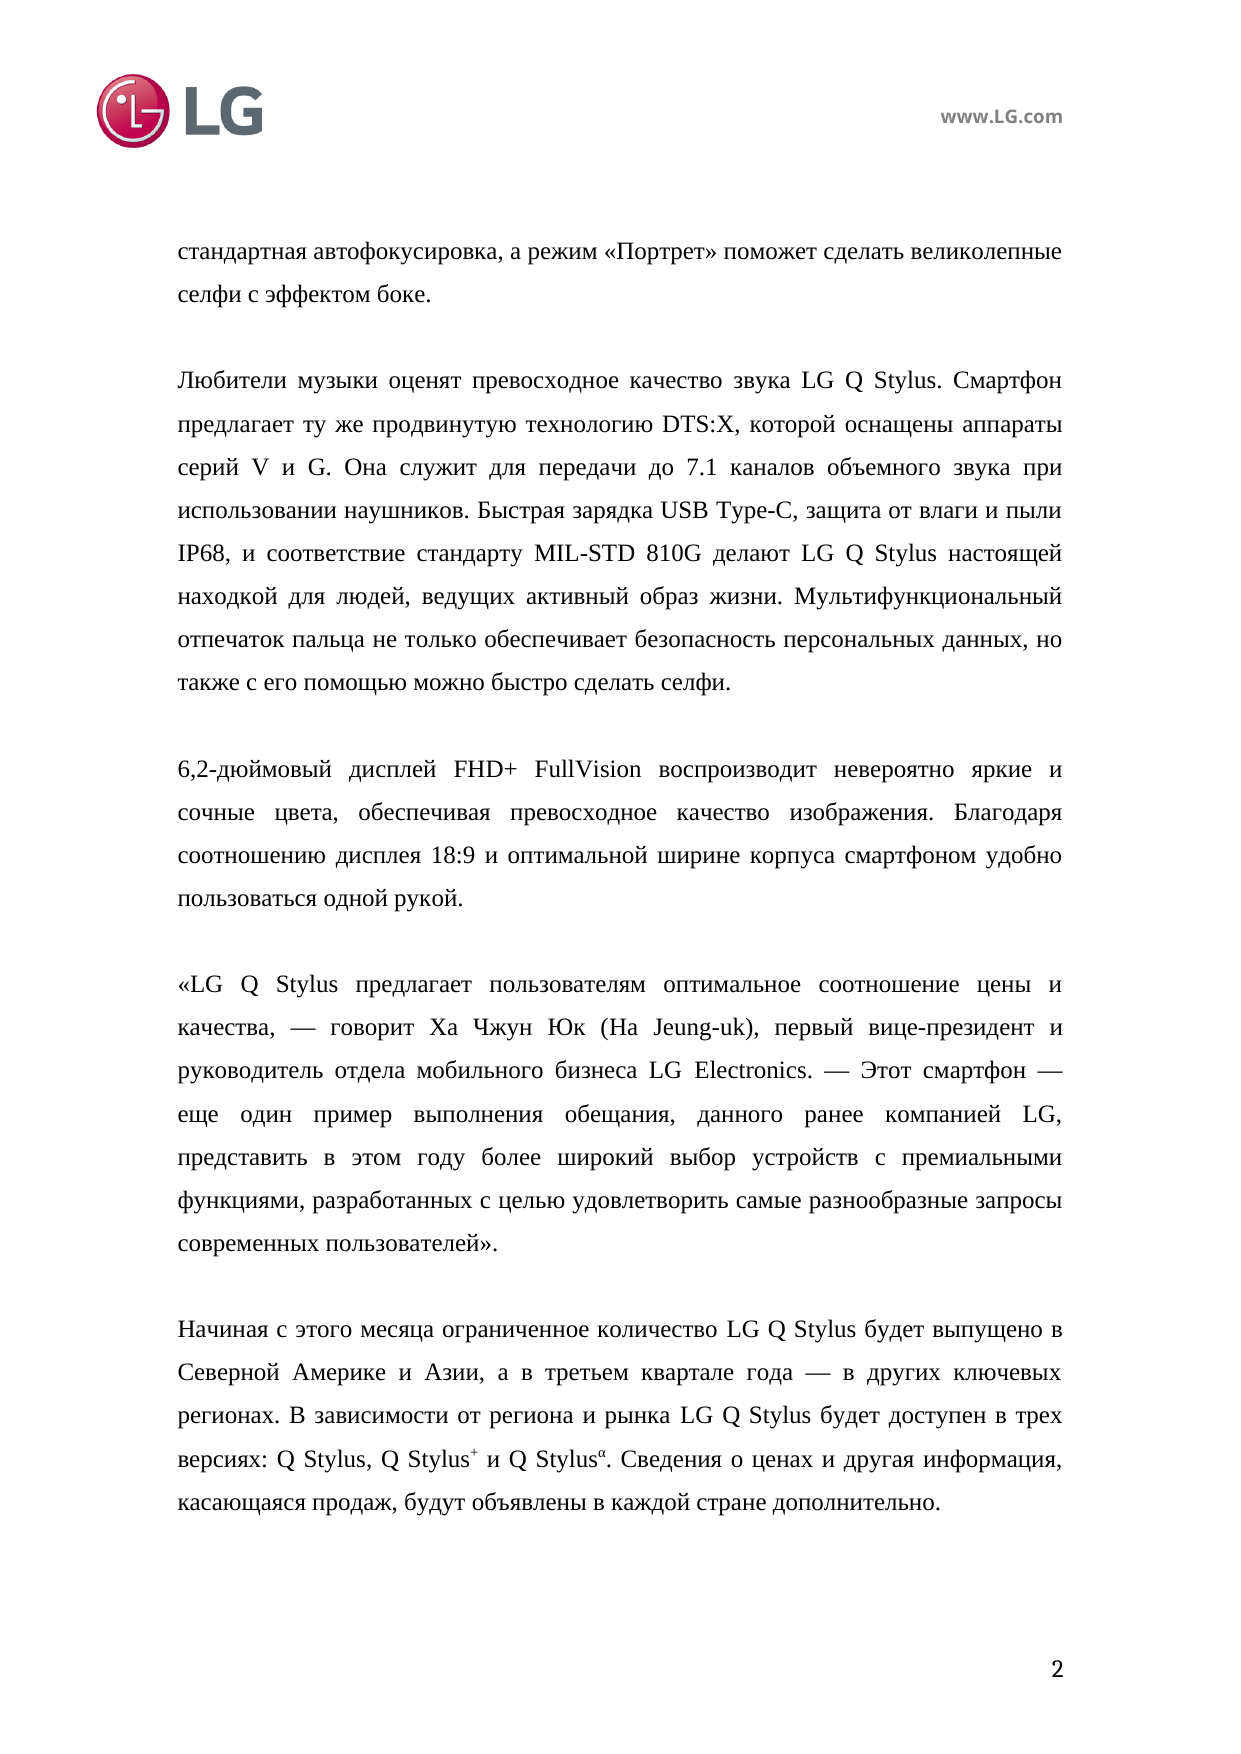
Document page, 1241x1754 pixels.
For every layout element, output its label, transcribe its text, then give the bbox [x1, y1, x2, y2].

text 6,2-дюймовый дисплей FHD+ FullVision воспроизводит невероятно яркие и сочные цвета, обеспечивая превосходное качество изображения. Благодаря соотношению дисплея 18:9 и оптимальной ширине корпуса смартфоном удобно пользоваться одной рукой. [177, 754, 1063, 912]
text Начиная с этого месяца ограниченное количество LG Q Stylus будет выпущено в Северной Америке и Азии, а в третьем квартале года — в других ключевых регионах. В зависимости от региона и рынка LG Q Stylus будет доступен в трех версиях: Q Stylus, Q Stylus+ и Q Stylusα. Сведения о ценах и другая информация, касающаяся продаж, будут объявлены в каждой стране дополнительно. [177, 1314, 1063, 1516]
text Любители музыки оценят превосходное качество звука LG Q Stylus. Смартфон предлагает ту же продвинутую технологию DTS:X, которой оснащены аппараты серий V и G. Она служит для передачи до 7.1 каналов объемного звука при использовании наушников. Быстрая зарядка USB Type-C, защита от влаги и пыли IP68, и соответствие стандарту MIL-STD 810G делают LG Q Stylus настоящей находкой для людей, ведущих активный образ жизни. Мультифункциональный отпечаток пальца не только обеспечивает безопасность персональных данных, но также с его помощью можно быстро сделать селфи. [177, 366, 1063, 696]
picture [94, 72, 267, 152]
text «LG Q Stylus предлагает пользователям оптимальное соотношение цены и качества, — говорит Ха Чжун Юк (Ha Jeung-uk), первый вице-президент и руководитель отдела мобильного бизнеса LG Electronics. — Этот смартфон — еще один пример выполнения обещания, данного ранее компанией LG, представить в этом году более широкий выбор устройств с премиальными функциями, разработанных с целью удовлетворить самые разнообразные запросы современных пользователей». [177, 969, 1063, 1257]
